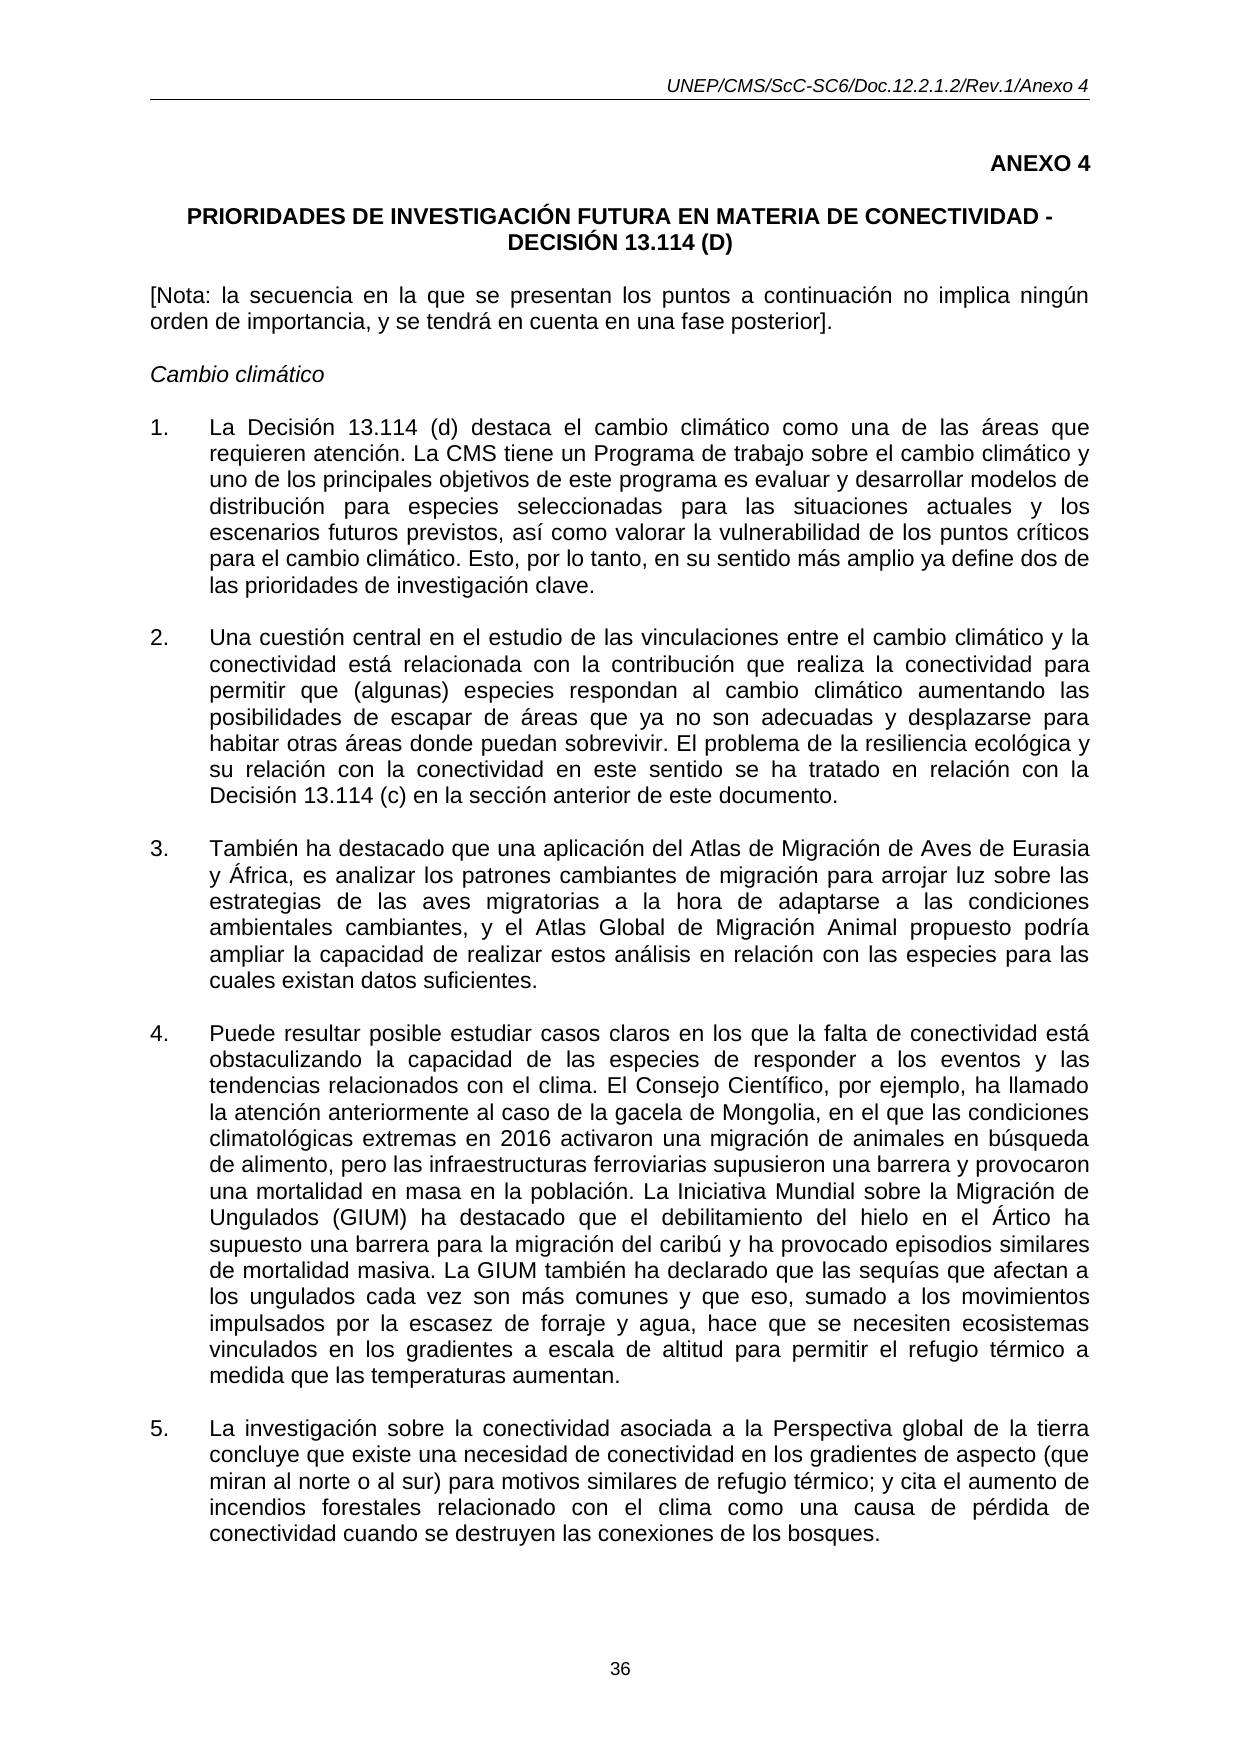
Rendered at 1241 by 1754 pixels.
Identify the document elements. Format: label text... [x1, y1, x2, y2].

text Cambio climático [150, 361, 1090, 387]
text 1. La Decisión 13.114 (d) destaca el cambio climático como una de las áreas que requieren atención. La CMS tiene un Programa de trabajo sobre el cambio climático y uno de los principales objetivos de este programa es evaluar y desarrollar modelos de distribución para especies seleccionadas para las situaciones actuales y los escenarios futuros previstos, así como valorar la vulnerabilidad de los puntos críticos para el cambio climático. Esto, por lo tanto, en su sentido más amplio ya define dos de las prioridades de investigación clave. [150, 413, 1090, 598]
text PRIORIDADES DE INVESTIGACIÓN FUTURA EN MATERIA DE CONECTIVIDAD - DECISIÓN 13.114 (D) [150, 203, 1090, 255]
text 5. La investigación sobre la conectividad asociada a la Perspectiva global de la tierra concluye que existe una necesidad de conectividad en los gradientes de aspecto (que miran al norte o al sur) para motivos similares de refugio térmico; y cita el aumento de incendios forestales relacionado con el clima como una causa de pérdida de conectividad cuando se destruyen las conexiones de los bosques. [150, 1415, 1090, 1547]
text [Nota: la secuencia en la que se presentan los puntos a continuación no implica ningún orden de importancia, y se tendrá en cuenta en una fase posterior]. [150, 282, 1090, 334]
text ANEXO 4 [150, 150, 1090, 176]
text 2. Una cuestión central en el estudio de las vinculaciones entre el cambio climático y la conectividad está relacionada con la contribución que realiza la conectividad para permitir que (algunas) especies respondan al cambio climático aumentando las posibilidades de escapar de áreas que ya no son adecuadas y desplazarse para habitar otras áreas donde puedan sobrevivir. El problema de la resiliencia ecológica y su relación con la conectividad en este sentido se ha tratado en relación con la Decisión 13.114 (c) en la sección anterior de este documento. [150, 624, 1090, 809]
text 4. Puede resultar posible estudiar casos claros en los que la falta de conectividad está obstaculizando la capacidad de las especies de responder a los eventos y las tendencias relacionados con el clima. El Consejo Científico, por ejemplo, ha llamado la atención anteriormente al caso de la gacela de Mongolia, en el que las condiciones climatológicas extremas en 2016 activaron una migración de animales en búsqueda de alimento, pero las infraestructuras ferroviarias supusieron una barrera y provocaron una mortalidad en masa en la población. La Iniciativa Mundial sobre la Migración de Ungulados (GIUM) ha destacado que el debilitamiento del hielo en el Ártico ha supuesto una barrera para la migración del caribú y ha provocado episodios similares de mortalidad masiva. La GIUM también ha declarado que las sequías que afectan a los ungulados cada vez son más comunes y que eso, sumado a los movimientos impulsados por la escasez de forraje y agua, hace que se necesiten ecosistemas vinculados en los gradientes a escala de altitud para permitir el refugio térmico a medida que las temperaturas aumentan. [150, 1020, 1090, 1389]
text 3. También ha destacado que una aplicación del Atlas de Migración de Aves de Eurasia y África, es analizar los patrones cambiantes de migración para arrojar luz sobre las estrategias de las aves migratorias a la hora de adaptarse a las condiciones ambientales cambiantes, y el Atlas Global de Migración Animal propuesto podría ampliar la capacidad de realizar estos análisis en relación con las especies para las cuales existan datos suficientes. [150, 835, 1090, 993]
